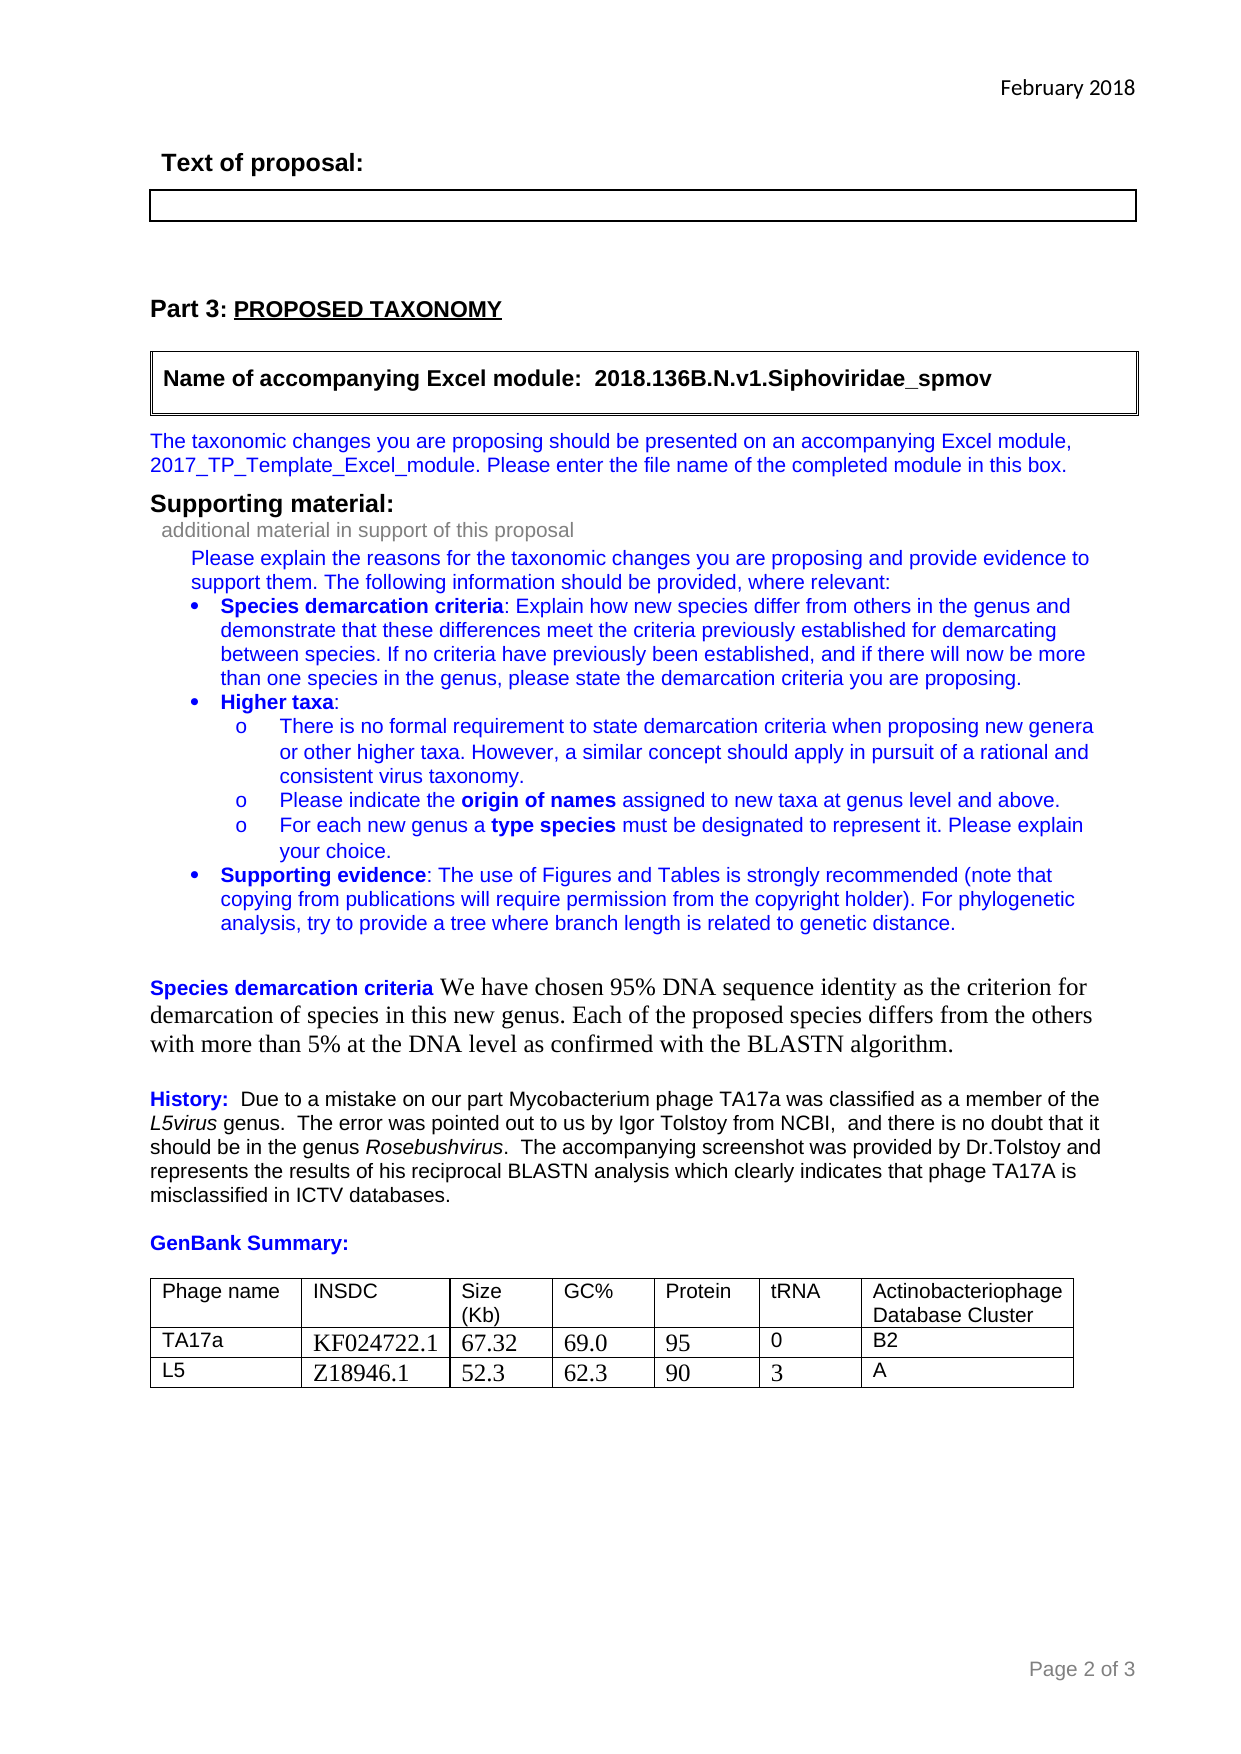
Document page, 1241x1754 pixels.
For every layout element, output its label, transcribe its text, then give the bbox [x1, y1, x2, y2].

table_cell Z18946.1 [302, 1358, 449, 1387]
table_cell 90 [655, 1358, 759, 1387]
table_cell L5 [151, 1358, 301, 1387]
table_header GC% [553, 1279, 654, 1327]
table_header Phage name [151, 1279, 301, 1327]
table_header Protein [655, 1279, 759, 1327]
table_cell 0 [760, 1328, 861, 1357]
table_cell [151, 191, 1135, 219]
table_cell 3 [760, 1358, 861, 1387]
table_cell 69.0 [553, 1328, 654, 1357]
table_cell 67.32 [451, 1328, 552, 1357]
table_cell 62.3 [553, 1358, 654, 1387]
text Part 3: PROPOSED TAXONOMY [150, 293, 1135, 322]
table_header Size (Kb) [451, 1279, 552, 1327]
text Supporting material: [150, 489, 1135, 518]
table_cell Please explain the reasons for the taxonomic changes you are proposing and provide evidence to support them. The following information should be provided, where relevant: Species demarcation criteria: Explain how new species differ from others in the genus and demonstrate that these differences meet the criteria previously established for demarcating between species. If no criteria have previously been established, and if there will now be more than one species in the genus, please state the demarcation criteria you are proposing. Higher taxa: There is no formal requirement to state demarcation criteria when proposing new genera or other higher taxa. However, a similar concept should apply in pursuit of a rational and consistent virus taxonomy. Please indicate the origin of names assigned to new taxa at genus level and above. For each new genus a type species must be designated to represent it. Please explain your choice. Supporting evidence: The use of Figures and Tables is strongly recommended (note that copying from publications will require permission from the copyright holder). For phylogenetic analysis, try to provide a tree where branch length is related to genetic distance. [150, 546, 1111, 972]
table_cell 95 [655, 1328, 759, 1357]
table_cell B2 [862, 1328, 1073, 1357]
table_cell 52.3 [451, 1358, 552, 1387]
table_header Text of proposal: [150, 135, 1136, 189]
table_header tRNA [760, 1279, 861, 1327]
table_cell KF024722.1 [302, 1328, 449, 1357]
table_cell TA17a [151, 1328, 301, 1357]
table_header Actinobacteriophage Database Cluster [862, 1279, 1073, 1327]
table_cell A [862, 1358, 1073, 1387]
text History: Due to a mistake on our part Mycobacterium phage TA17a was classified as a member of the L5virus genus. The error was pointed out to us by Igor Tolstoy from NCBI, and there is no doubt that it should be in the genus Rosebushvirus. The accompanying screenshot was provided by Dr.Tolstoy and represents the results of his reciprocal BLASTN analysis which clearly indicates that phage TA17A is misclassified in ICTV databases. [150, 1087, 1135, 1206]
table_header Name of accompanying Excel module: 2018.136B.N.v1.Siphoviridae_spmov [153, 352, 1136, 413]
text The taxonomic changes you are proposing should be presented on an accompanying Excel module, 2017_TP_Template_Excel_module. Please enter the file name of the completed module in this box. [150, 429, 1135, 477]
text GenBank Summary: [150, 1230, 1135, 1254]
table_header additional material in support of this proposal [150, 518, 1111, 546]
table_header INSDC [302, 1279, 449, 1327]
text Species demarcation criteria We have chosen 95% DNA sequence identity as the criterion for demarcation of species in this new genus. Each of the proposed species differs from the others with more than 5% at the DNA level as confirmed with the BLASTN algorithm. [150, 972, 1135, 1058]
